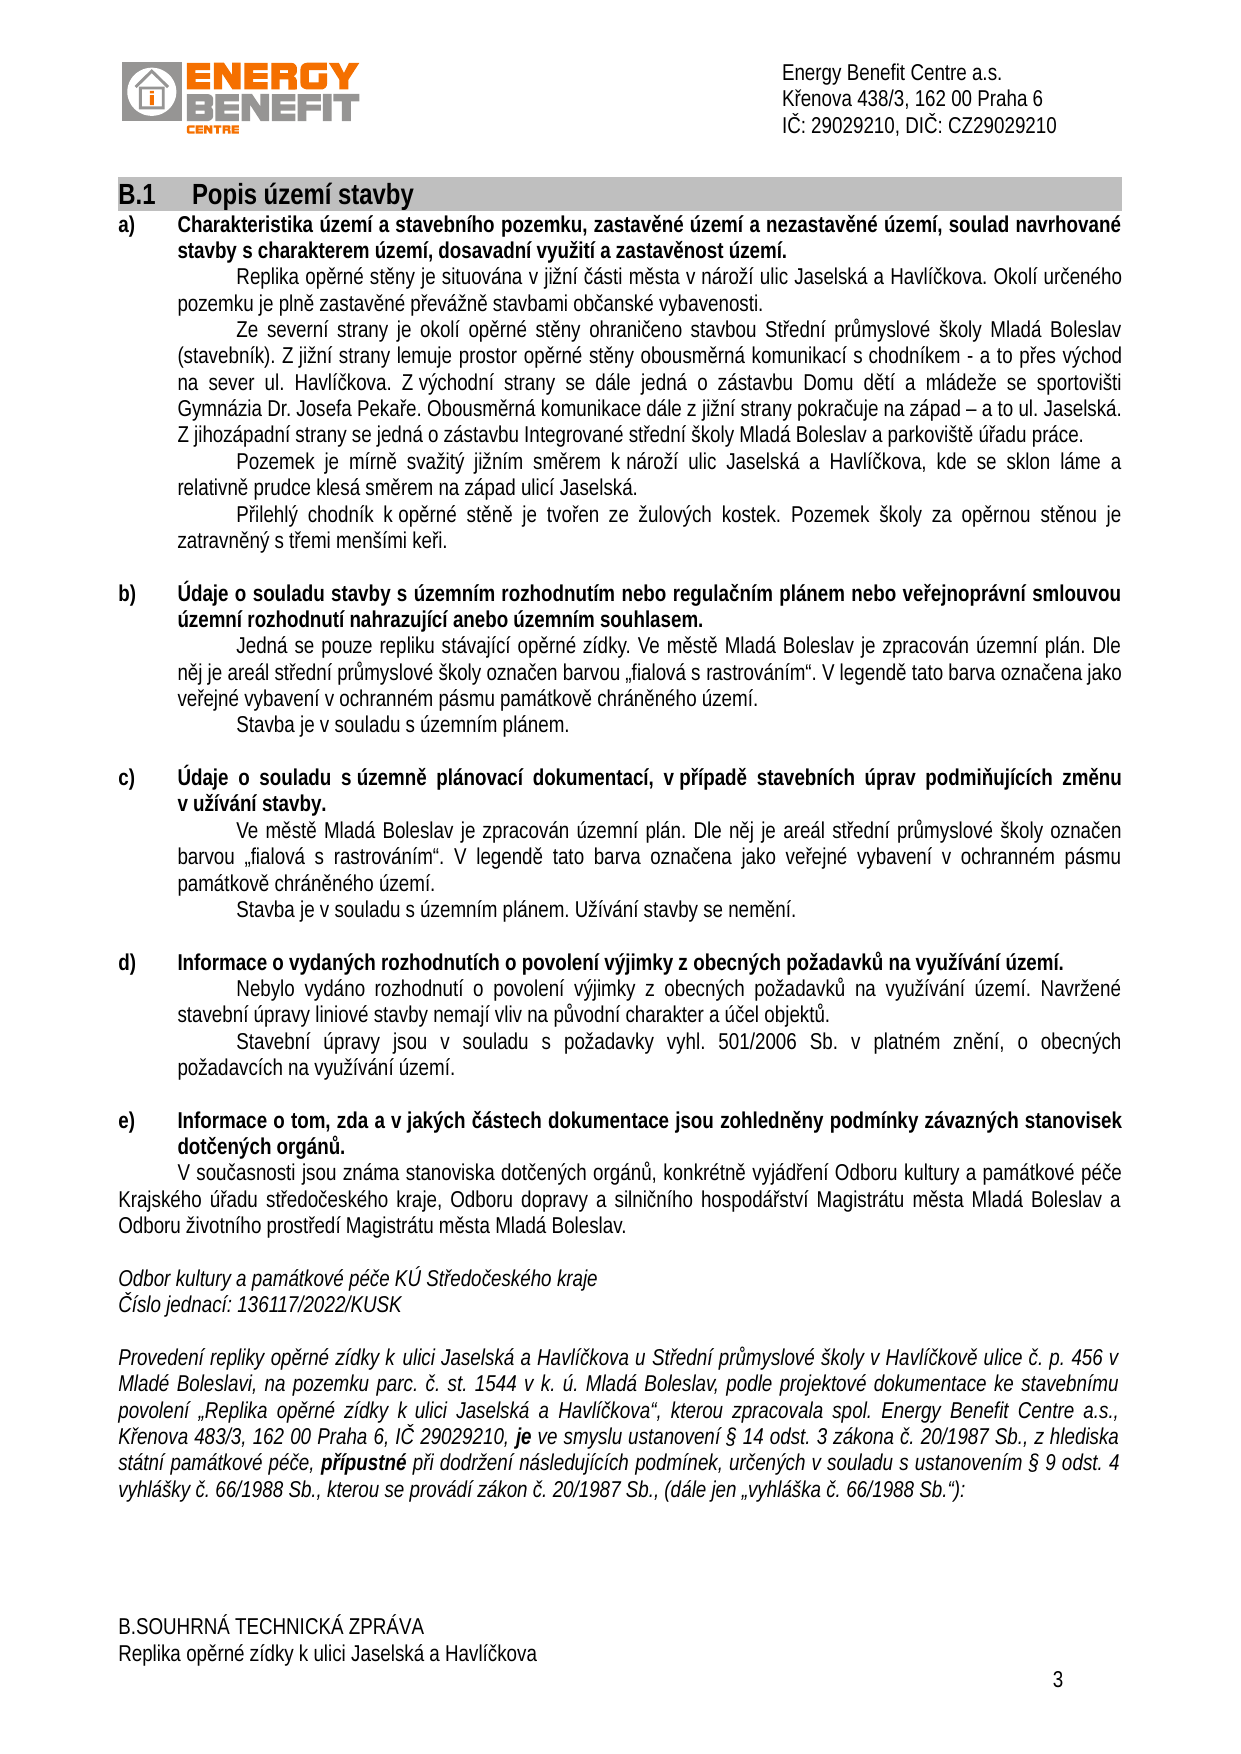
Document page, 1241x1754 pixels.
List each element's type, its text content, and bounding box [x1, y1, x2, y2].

text Provedení repliky opěrné zídky k ulici Jaselská a Havlíčkova u Střední průmyslové školy v Havlíčkově ulice č. p. 456 v Mladé Boleslavi, na pozemku parc. č. st. 1544 v k. ú. Mladá Boleslav, podle projektové dokumentace ke stavebnímu povolení „Replika opěrné zídky k ulici Jaselská a Havlíčkova“, kterou zpracovala spol. Energy Benefit Centre a.s., Křenova 483/3, 162 00 Praha 6, IČ 29029210, je ve smyslu ustanovení § 14 odst. 3 zákona č. 20/1987 Sb., z hlediska státní památkové péče, přípustné při dodržení následujících podmínek, určených v souladu s ustanovením § 9 odst. 4 vyhlášky č. 66/1988 Sb., kterou se provádí zákon č. 20/1987 Sb., (dále jen „vyhláška č. 66/1988 Sb.“): [118, 1344, 1122, 1502]
text Replika opěrné stěny je situována v jižní části města v nároží ulic Jaselská a Havlíčkova. Okolí určeného pozemku je plně zastavěné převážně stavbami občanské vybavenosti. [177, 263, 1122, 316]
text Přilehlý chodník k opěrné stěně je tvořen ze žulových kostek. Pozemek školy za opěrnou stěnou je zatravněný s třemi menšími keři. [177, 501, 1122, 553]
text Nebylo vydáno rozhodnutí o povolení výjimky z obecných požadavků na využívání území. Navržené stavební úpravy liniové stavby nemají vliv na původní charakter a účel objektů. [177, 975, 1122, 1028]
text Ve městě Mladá Boleslav je zpracován územní plán. Dle něj je areál střední průmyslové školy označen barvou „fialová s rastrováním“. V legendě tato barva označena jako veřejné vybavení v ochranném pásmu památkově chráněného území. [177, 817, 1122, 896]
text Stavba je v souladu s územním plánem. Užívání stavby se nemění. [118, 896, 1122, 922]
list Informace o vydaných rozhodnutích o povolení výjimky z obecných požadavků na využívání území. [118, 948, 1122, 975]
text Ze severní strany je okolí opěrné stěny ohraničeno stavbou Střední průmyslové školy Mladá Boleslav (stavebník). Z jižní strany lemuje prostor opěrné stěny obousměrná komunikací s chodníkem - a to přes východ na sever ul. Havlíčkova. Z východní strany se dále jedná o zástavbu Domu dětí a mládeže se sportovišti Gymnázia Dr. Josefa Pekaře. Obousměrná komunikace dále z jižní strany pokračuje na západ – a to ul. Jaselská. Z jihozápadní strany se jedná o zástavbu Integrované střední školy Mladá Boleslav a parkoviště úřadu práce. [177, 316, 1122, 448]
list Charakteristika území a stavebního pozemku, zastavěné území a nezastavěné území, soulad navrhované stavby s charakterem území, dosavadní využití a zastavěnost území. [118, 211, 1122, 263]
text Stavební úpravy jsou v souladu s požadavky vyhl. 501/2006 Sb. v platném znění, o obecných požadavcích na využívání území. [177, 1028, 1122, 1080]
subtitle B.1 Popis území stavby [118, 177, 1122, 211]
list Údaje o souladu s územně plánovací dokumentací, v případě stavebních úprav podmiňujících změnu v užívání stavby. [118, 764, 1122, 817]
text Stavba je v souladu s územním plánem. [162, 711, 1122, 738]
text V současnosti jsou známa stanoviska dotčených orgánů, konkrétně vyjádření Odboru kultury a památkové péče Krajského úřadu středočeského kraje, Odboru dopravy a silničního hospodářství Magistrátu města Mladá Boleslav a Odboru životního prostředí Magistrátu města Mladá Boleslav. [118, 1159, 1122, 1238]
list Údaje o souladu stavby s územním rozhodnutím nebo regulačním plánem nebo veřejnoprávní smlouvou územní rozhodnutí nahrazující anebo územním souhlasem. [118, 579, 1122, 632]
text Pozemek je mírně svažitý jižním směrem k nároží ulic Jaselská a Havlíčkova, kde se sklon láme a relativně prudce klesá směrem na západ ulicí Jaselská. [177, 448, 1122, 501]
text Číslo jednací: 136117/2022/KUSK [118, 1291, 1122, 1317]
text Odbor kultury a památkové péče KÚ Středočeského kraje [118, 1265, 1122, 1291]
list Informace o tom, zda a v jakých částech dokumentace jsou zohledněny podmínky závazných stanovisek dotčených orgánů. [118, 1107, 1122, 1159]
text Jedná se pouze repliku stávající opěrné zídky. Ve městě Mladá Boleslav je zpracován územní plán. Dle něj je areál střední průmyslové školy označen barvou „fialová s rastrováním“. V legendě tato barva označena jako veřejné vybavení v ochranném pásmu památkově chráněného území. [177, 632, 1122, 711]
